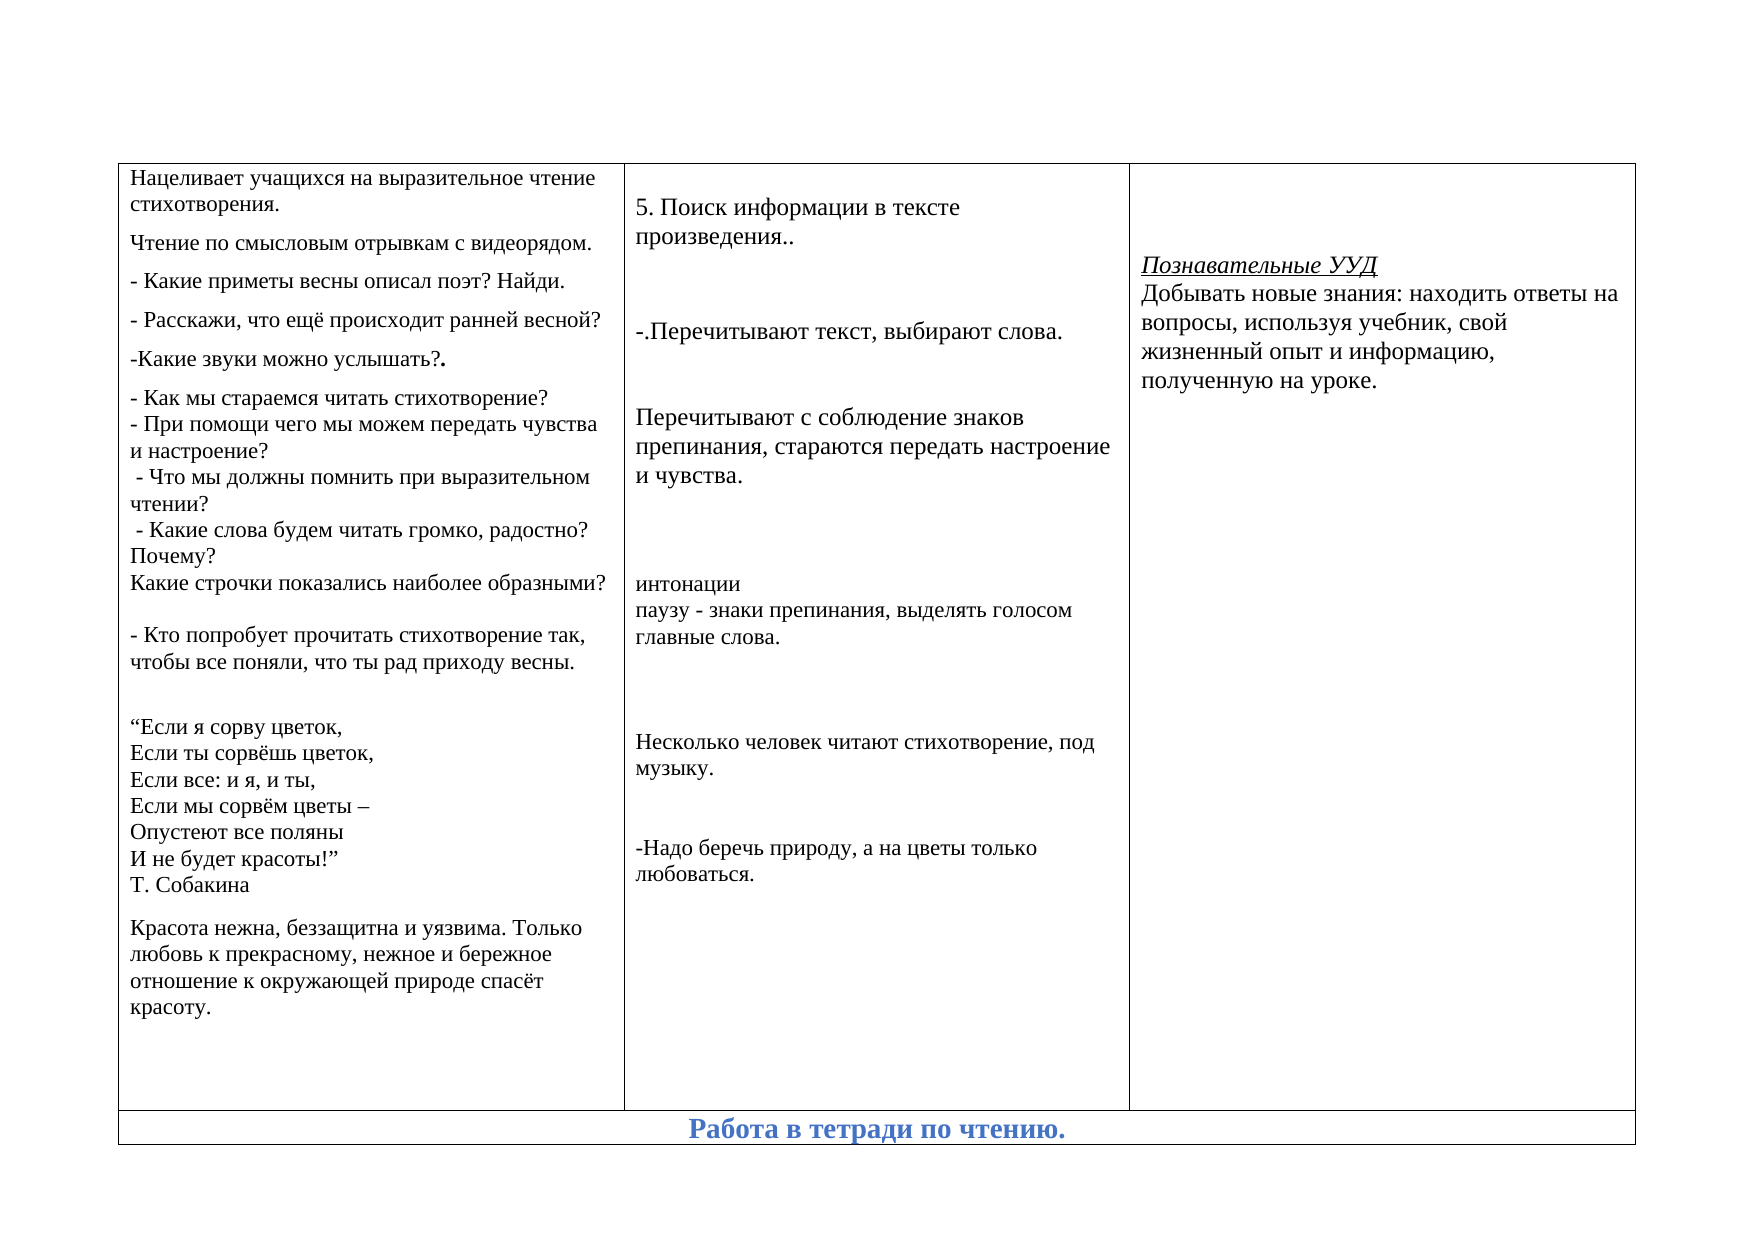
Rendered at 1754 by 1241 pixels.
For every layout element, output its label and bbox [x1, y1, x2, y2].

table_cell [119, 164, 624, 1110]
table_cell [1130, 164, 1635, 1110]
table_cell [625, 164, 1129, 1110]
table_cell [119, 1111, 1635, 1144]
